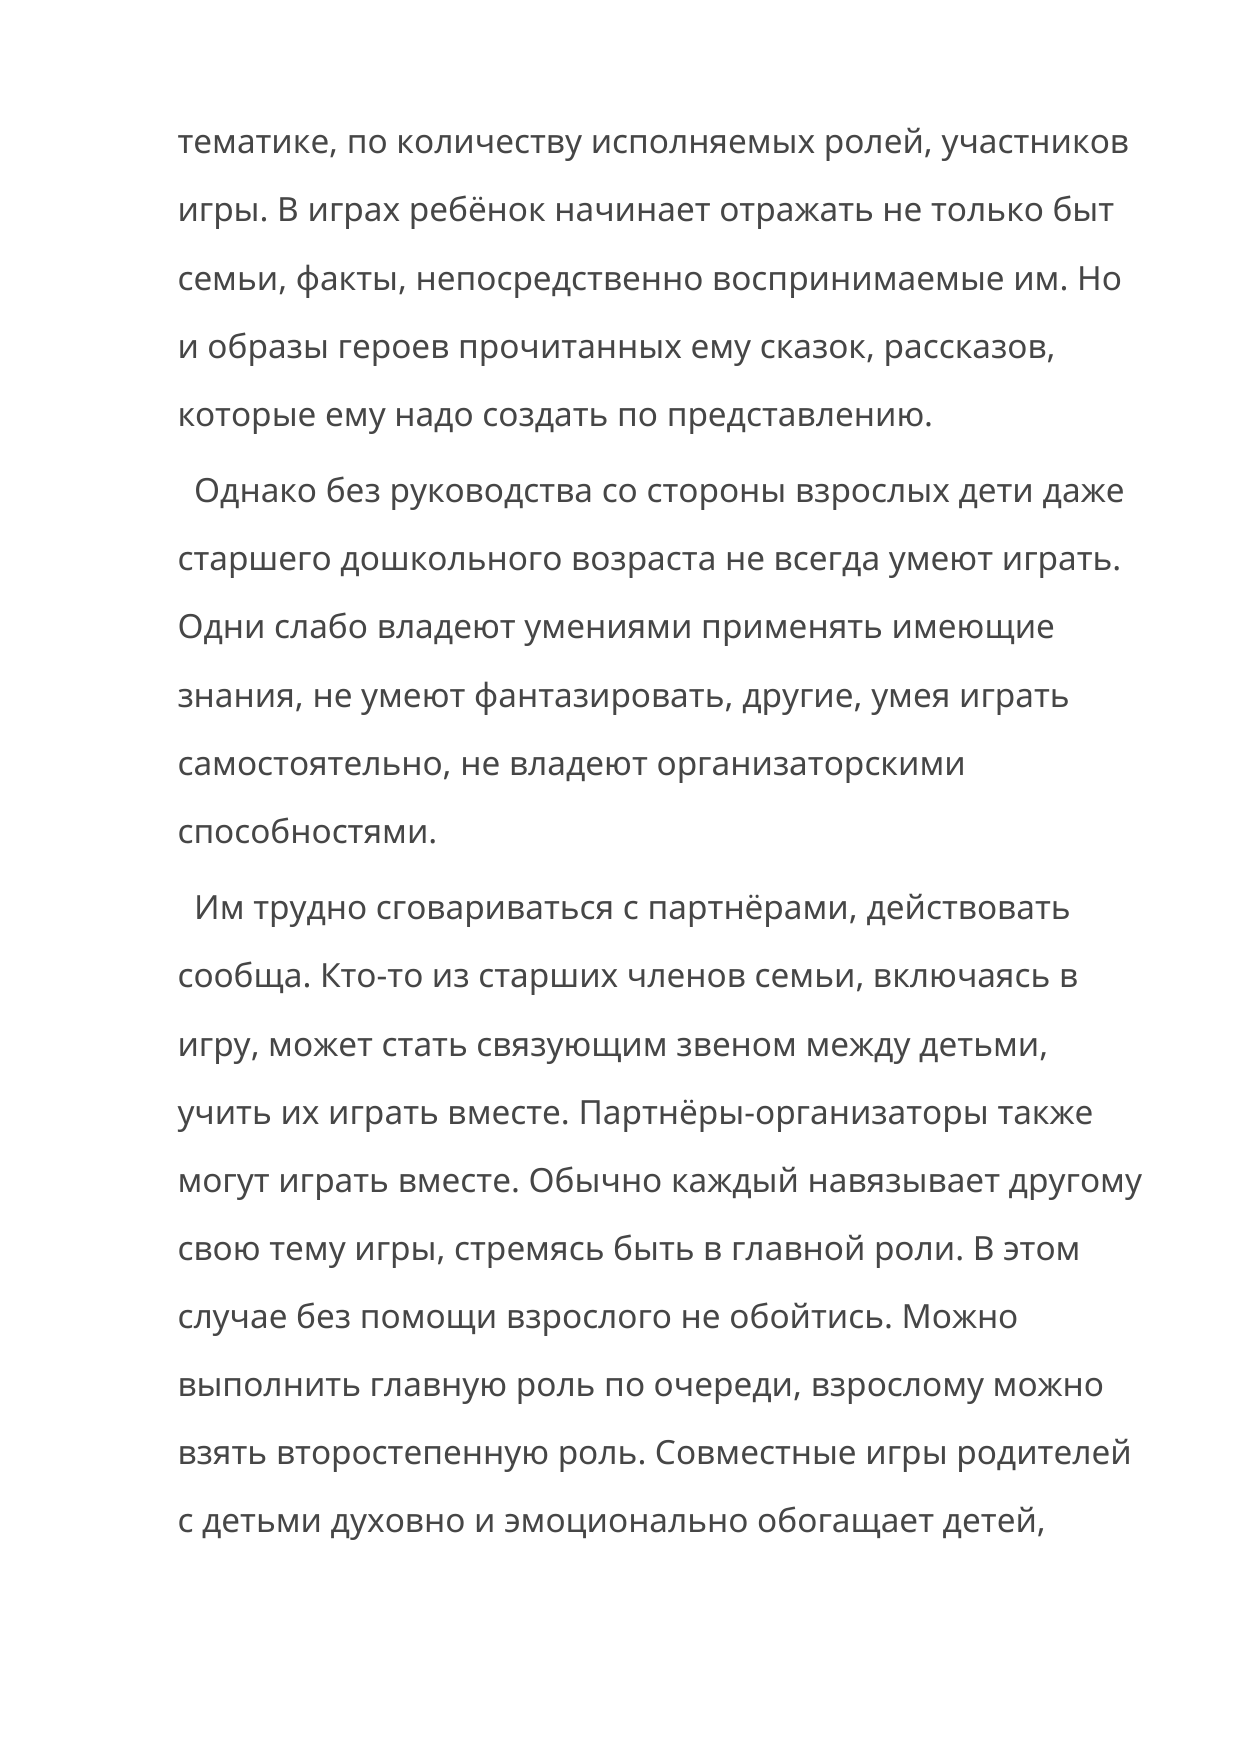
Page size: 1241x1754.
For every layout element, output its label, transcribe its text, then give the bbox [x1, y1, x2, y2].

text Однако без руководства со стороны взрослых дети даже старшего дошкольного возраста не всегда умеют играть. Одни слабо владеют умениями применять имеющие знания, не умеют фантазировать, другие, умея играть самостоятельно, не владеют организаторскими способностями. [177, 467, 1152, 853]
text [177, 884, 1152, 1543]
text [177, 118, 1152, 436]
